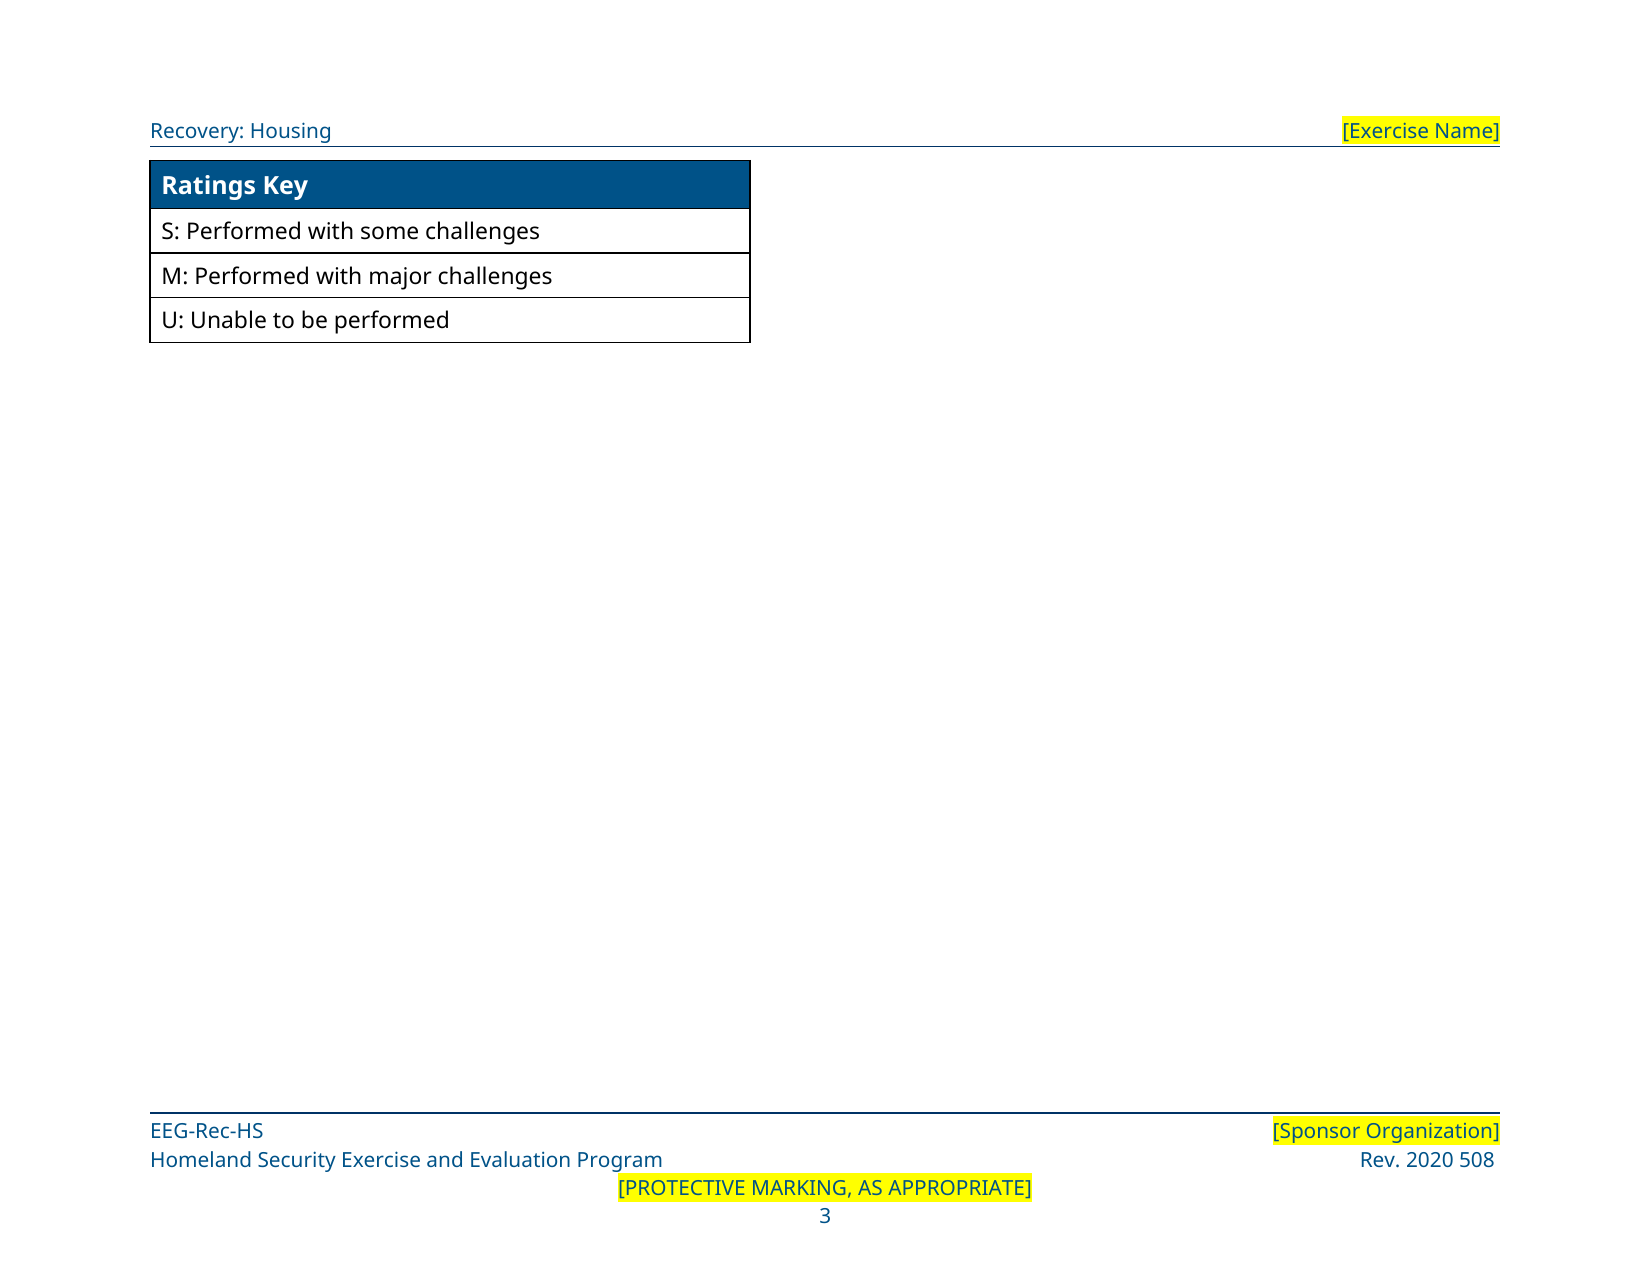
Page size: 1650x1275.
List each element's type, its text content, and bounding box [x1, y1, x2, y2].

table_cell S: Performed with some challenges [151, 209, 749, 252]
table_cell U: Unable to be performed [151, 298, 749, 342]
table_header Ratings Key [151, 161, 749, 208]
table_cell M: Performed with major challenges [151, 254, 749, 297]
